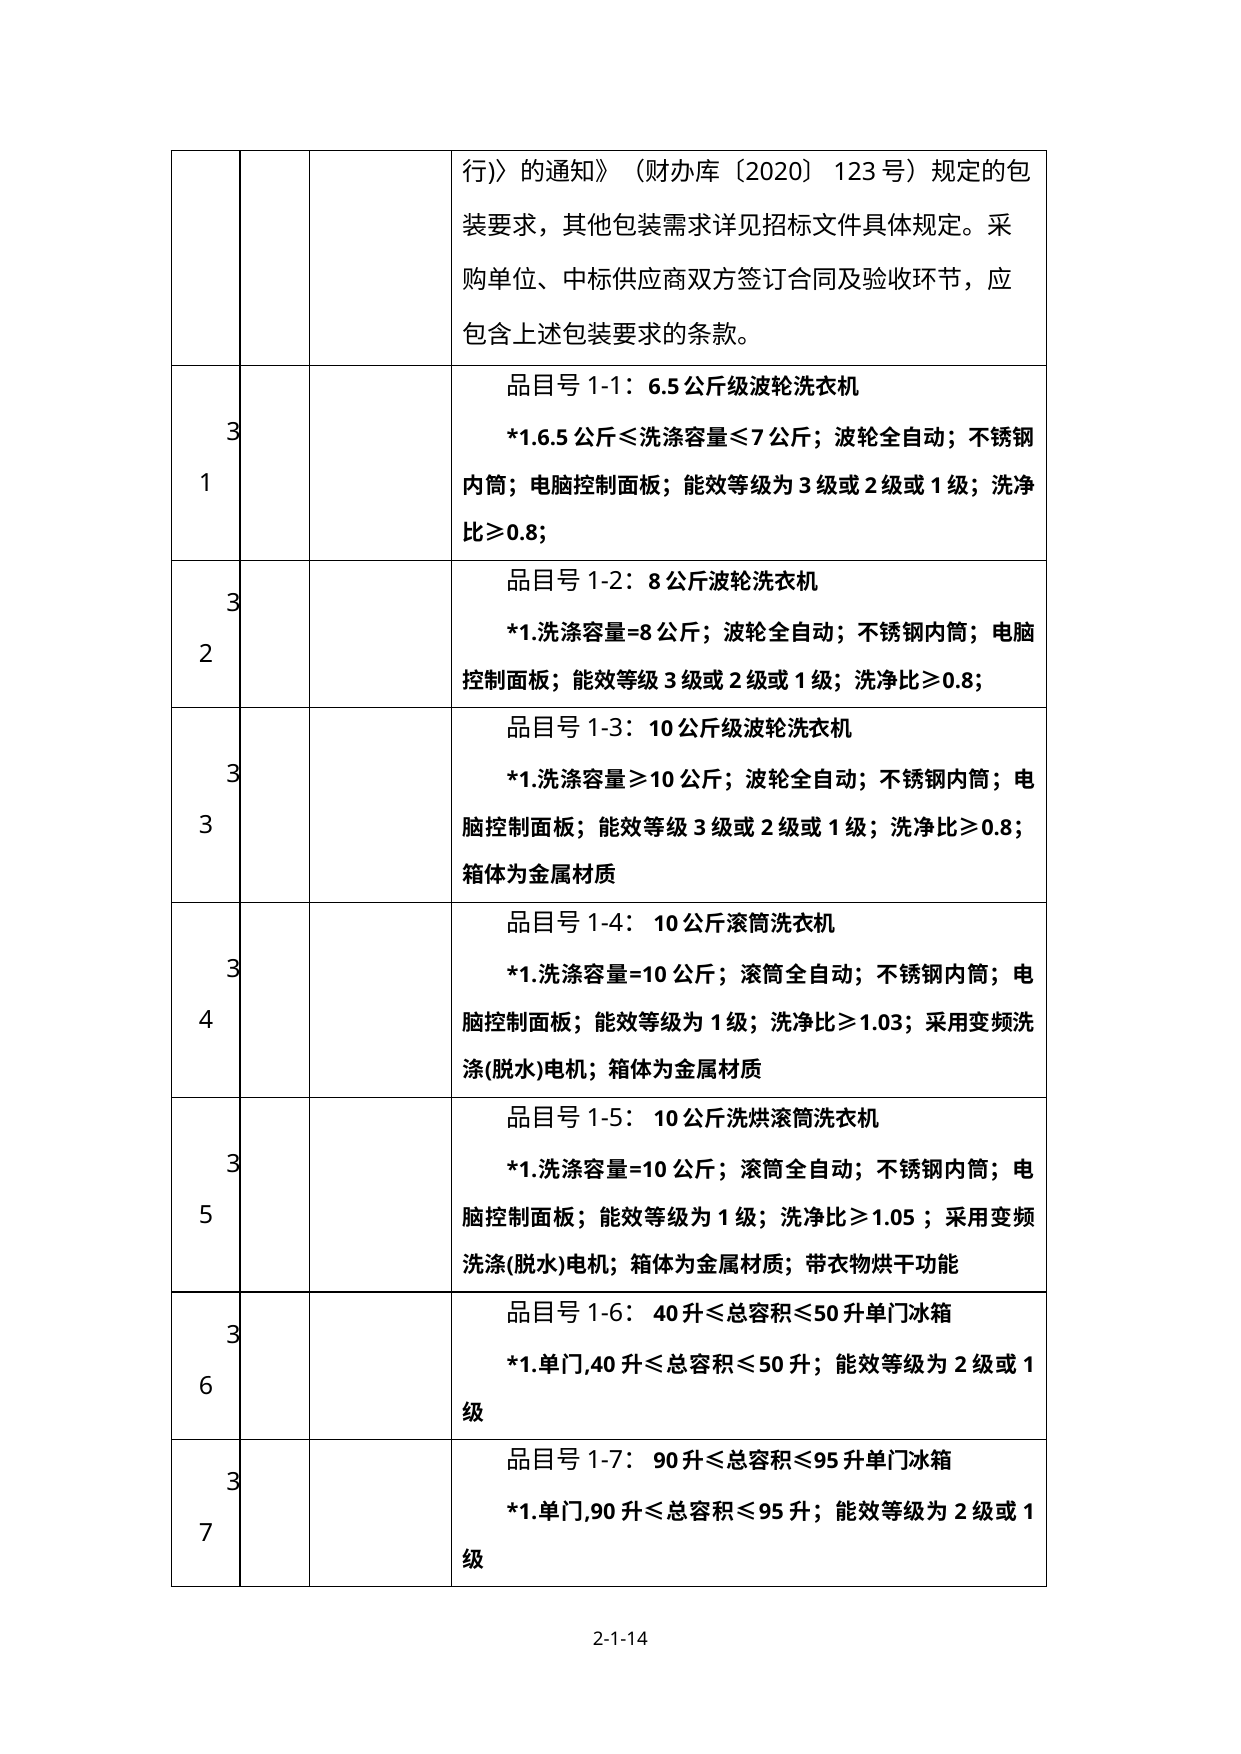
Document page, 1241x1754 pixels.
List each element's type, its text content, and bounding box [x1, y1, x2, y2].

table_cell [241, 1098, 309, 1291]
table_cell [241, 366, 309, 559]
table_cell [241, 708, 309, 902]
table_cell 品目号1-5： 10公斤洗烘滚筒洗衣机 *1.洗涤容量=10公斤；滚筒全自动；不锈钢内筒；电脑控制面板；能效等级为1级；洗净比≥1.05 ；采用变频洗涤(脱水)电机；箱体为金属材质；带衣物烘干功能 [452, 1098, 1046, 1291]
table_cell [241, 903, 309, 1097]
table_cell [241, 1440, 309, 1586]
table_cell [452, 151, 1046, 365]
table_cell 35 [172, 1098, 239, 1291]
table_cell 34 [172, 903, 239, 1097]
table_cell 品目号1-1：6.5公斤级波轮洗衣机 *1.6.5公斤≤洗涤容量≤7公斤；波轮全自动；不锈钢内筒；电脑控制面板；能效等级为3级或2级或1级；洗净比≥0.8； [452, 366, 1046, 559]
table_cell [310, 1293, 451, 1439]
table_cell 品目号1-6： 40升≤总容积≤50升单门冰箱 *1.单门,40升≤总容积≤50升；能效等级为2级或1级 [452, 1293, 1046, 1439]
table_cell 30 [172, 151, 239, 365]
table_cell [310, 903, 451, 1097]
table_cell 32 [172, 561, 239, 707]
table_cell [310, 1098, 451, 1291]
table_cell [310, 366, 451, 559]
table_cell 37 [172, 1440, 239, 1586]
table_cell 33 [172, 708, 239, 902]
table_cell [310, 708, 451, 902]
table_cell [241, 151, 309, 365]
table_cell [310, 1440, 451, 1586]
table_cell [310, 561, 451, 707]
table_cell 36 [172, 1293, 239, 1439]
table_cell [310, 151, 451, 365]
table_cell 品目号1-7： 90升≤总容积≤95升单门冰箱 *1.单门,90升≤总容积≤95升；能效等级为2级或1级 [452, 1440, 1046, 1586]
table_cell [241, 561, 309, 707]
table_cell 品目号1-4： 10公斤滚筒洗衣机 *1.洗涤容量=10公斤；滚筒全自动；不锈钢内筒；电脑控制面板；能效等级为1级；洗净比≥1.03；采用变频洗涤(脱水)电机；箱体为金属材质 [452, 903, 1046, 1097]
table_cell 品目号1-3：10公斤级波轮洗衣机 *1.洗涤容量≥10公斤；波轮全自动；不锈钢内筒；电脑控制面板；能效等级3级或2级或1级；洗净比≥0.8；箱体为金属材质 [452, 708, 1046, 902]
table_cell 品目号1-2：8公斤波轮洗衣机 *1.洗涤容量=8公斤；波轮全自动；不锈钢内筒；电脑控制面板；能效等级3级或2级或1级；洗净比≥0.8； [452, 561, 1046, 707]
table_cell 31 [172, 366, 239, 559]
table_cell [241, 1293, 309, 1439]
